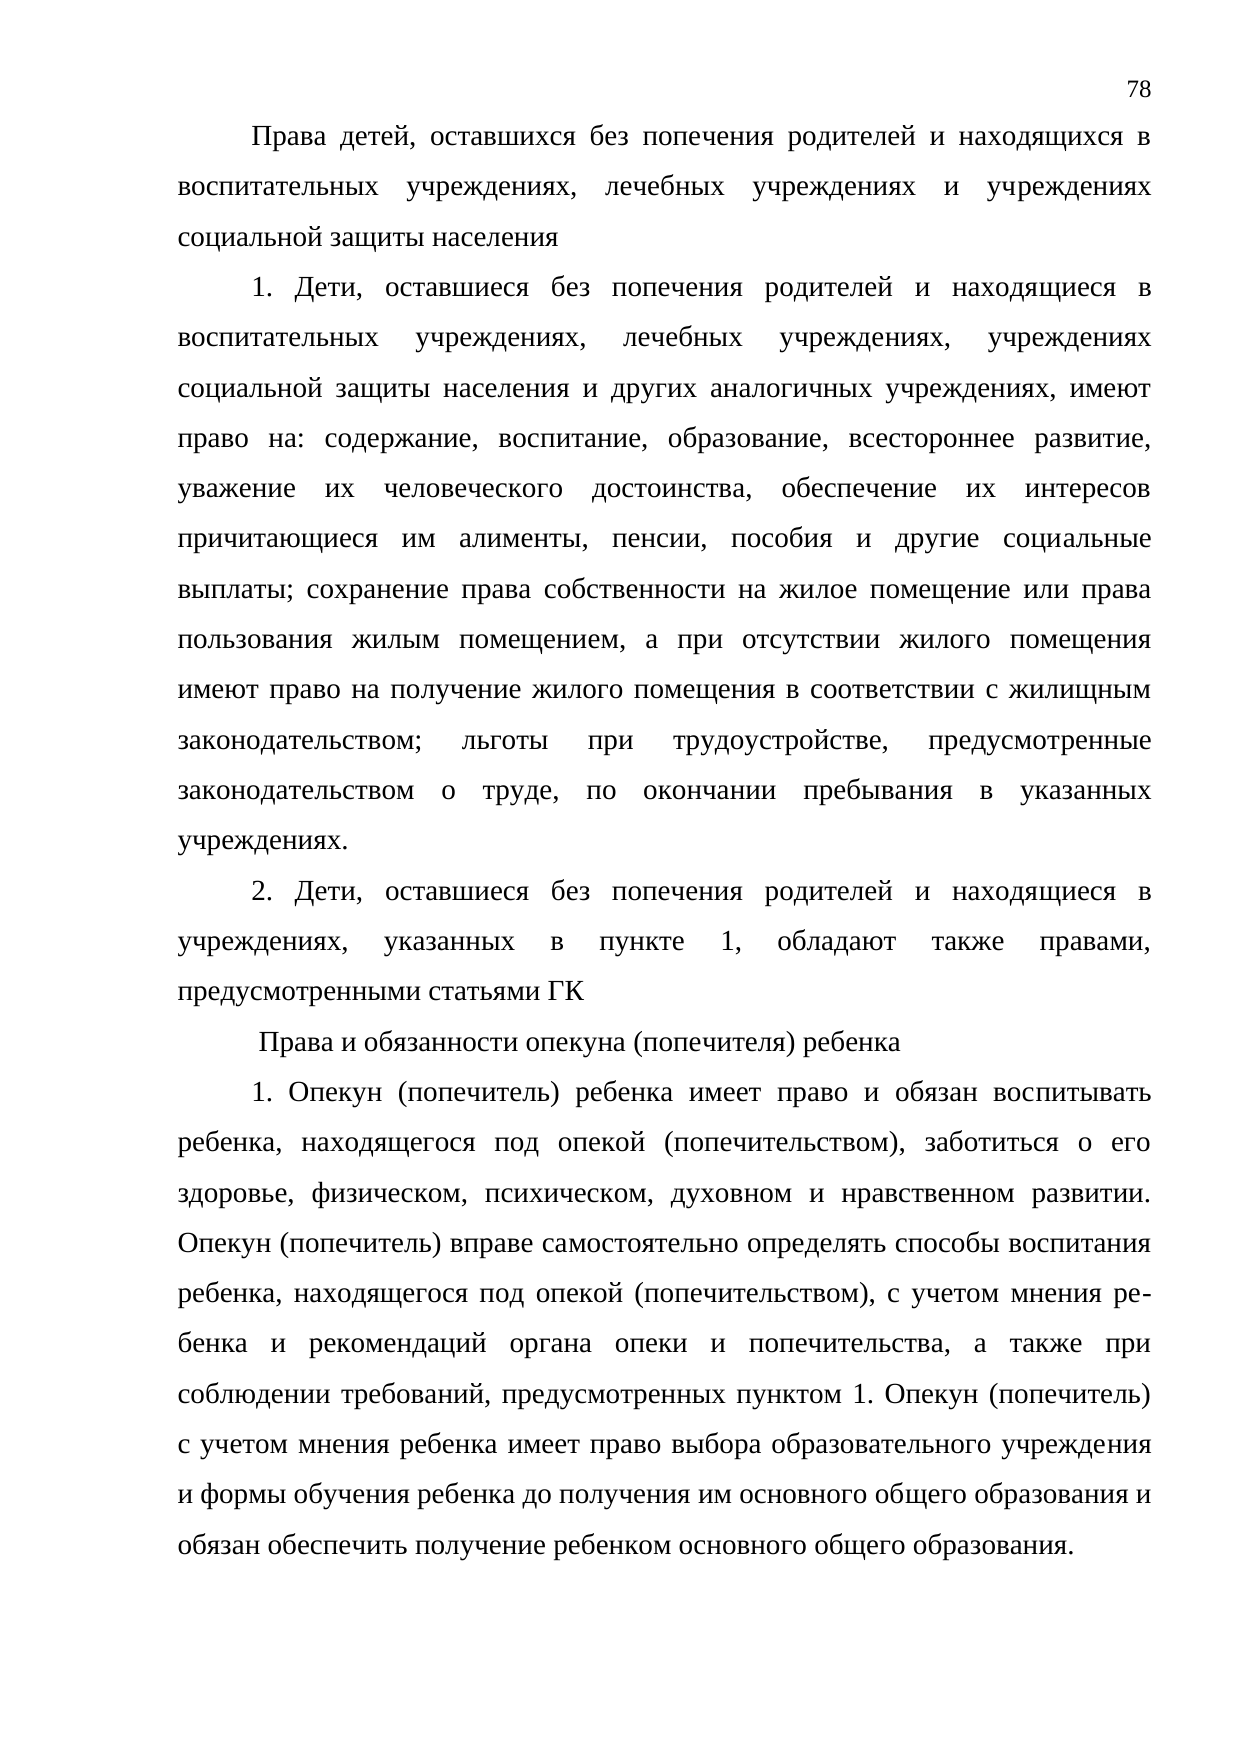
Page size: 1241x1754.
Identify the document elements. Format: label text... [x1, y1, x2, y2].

text 1. Дети, оставшиеся без попечения родителей и находящиеся в воспитательных учреждениях, лечебных учреждениях, учреждениях социальной защиты населения и других аналогичных учреждениях, имеют право на: содержание, воспитание, образование, всестороннее развитие, уважение их человеческого достоинства, обеспечение их интересов причитающиеся им алименты, пенсии, пособия и другие социальные выплаты; сохранение права собственности на жилое помещение или права пользования жилым помещением, а при отсутствии жилого помещения имеют право на получение жилого помещения в соответствии с жилищным законодательством; льготы при трудоустройстве, предусмотренные законодательством о труде, по окончании пребывания в указанных учреждениях. [177, 269, 1152, 856]
text 2. Дети, оставшиеся без попечения родителей и находящиеся в учреждениях, указанных в пункте 1, обладают также правами, предусмотренными статьями ГК [177, 873, 1152, 1007]
text 1. Опекун (попечитель) ребенка имеет право и обязан воспитывать ребенка, находящегося под опекой (попечительством), заботиться о его здоровье, физическом, психическом, духовном и нравственном развитии. Опекун (попечитель) вправе самостоятельно определять способы воспитания ребенка, находящегося под опекой (попечительством), с учетом мнения ребенка и рекомендаций органа опеки и попечительства, а также при соблюдении требований, предусмотренных пунктом 1. Опекун (попечитель) с учетом мнения ребенка имеет право выбора образовательного учреждения и формы обучения ребенка до получения им основного общего образования и обязан обеспечить получение ребенком основного общего образования. [177, 1074, 1152, 1560]
text Права детей, оставшихся без попечения родителей и находящихся в воспитательных учреждениях, лечебных учреждениях и учреждениях социальной защиты населения [177, 118, 1152, 252]
text Права и обязанности опекуна (попечителя) ребенка [177, 1024, 1152, 1057]
